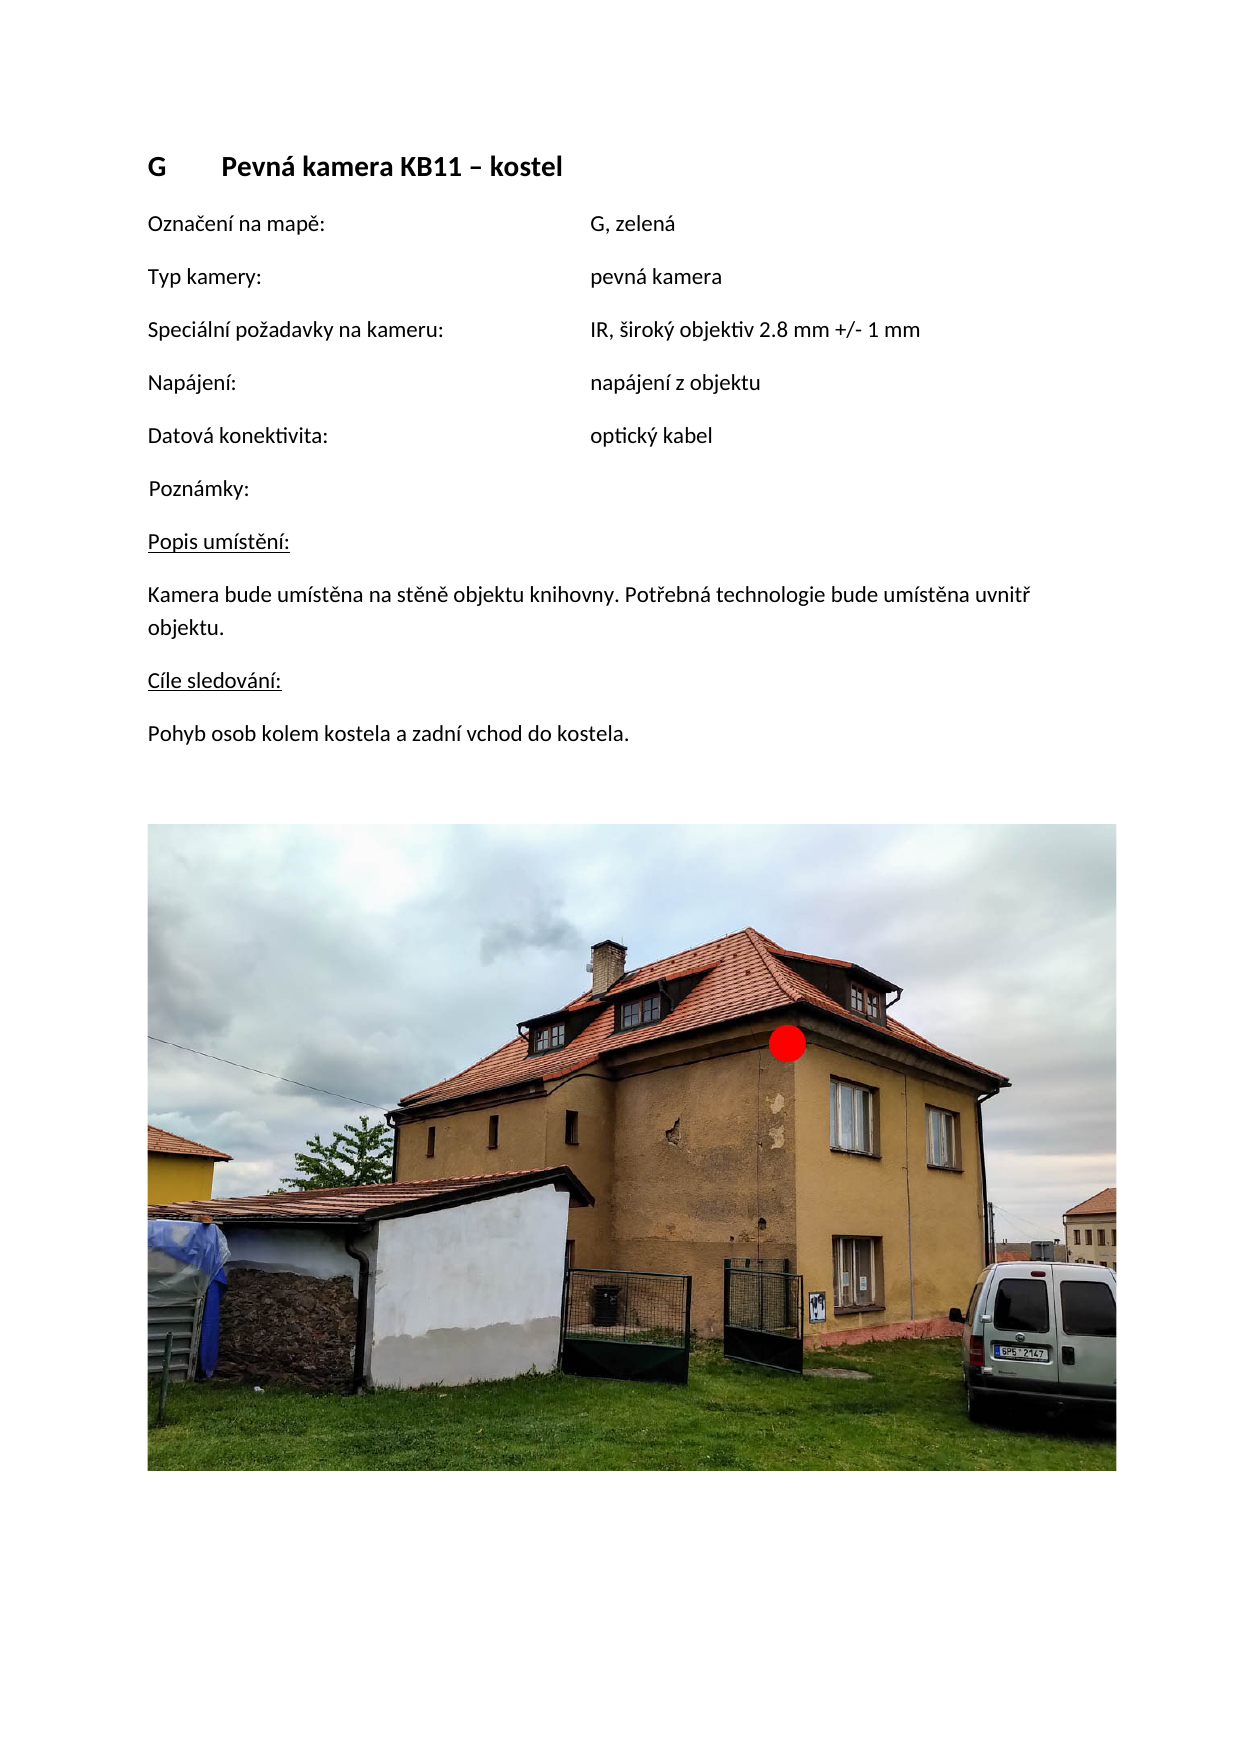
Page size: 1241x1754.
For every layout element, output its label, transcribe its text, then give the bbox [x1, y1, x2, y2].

text Cíle sledování: [148, 666, 1093, 694]
text Poznámky: [148, 474, 1093, 502]
text Označení na mapě: G, zelená [148, 209, 1093, 237]
picture [147, 824, 1117, 1471]
text Typ kamery: pevná kamera [148, 262, 1093, 290]
text Speciální požadavky na kameru: IR, široký objektiv 2.8 mm +/- 1 mm [148, 315, 1093, 343]
text Pohyb osob kolem kostela a zadní vchod do kostela. [148, 719, 1093, 747]
text Kamera bude umístěna na stěně objektu knihovny. Potřebná technologie bude umístěna uvnitř objektu. [148, 581, 1093, 641]
list G Pevná kamera KB11 – kostel [148, 148, 1093, 183]
text Napájení: napájení z objektu [148, 368, 1093, 396]
text Datová konektivita: optický kabel [148, 421, 1093, 449]
text Popis umístění: [148, 527, 1093, 556]
